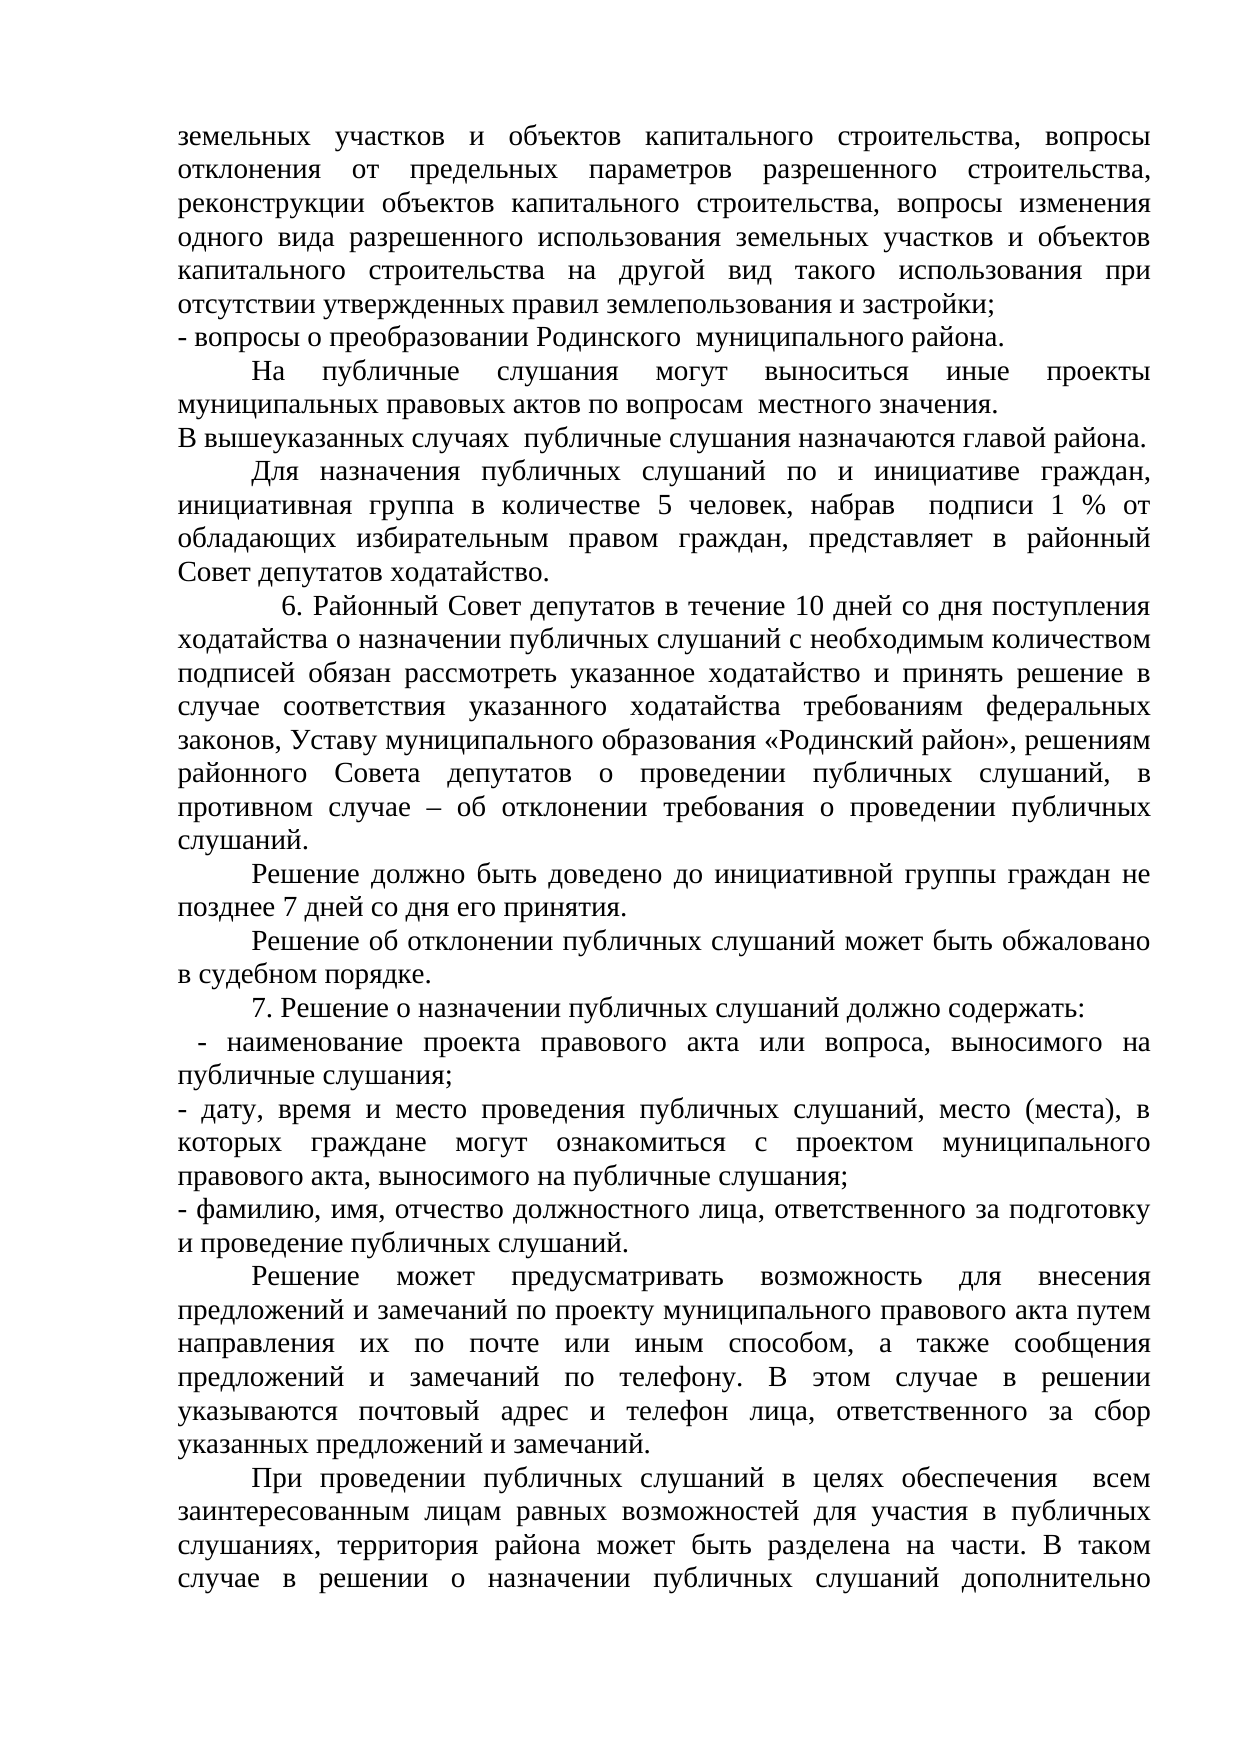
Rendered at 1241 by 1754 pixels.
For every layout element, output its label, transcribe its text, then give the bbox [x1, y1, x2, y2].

text В вышеуказанных случаях публичные слушания назначаются главой района. [177, 420, 1152, 453]
text - вопросы о преобразовании Родинского муниципального района. [177, 319, 1152, 353]
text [177, 1460, 1152, 1594]
text Для назначения публичных слушаний по и инициативе граждан, инициативная группа в количестве 5 человек, набрав подписи 1 % от обладающих избирательным правом граждан, представляет в районный Совет депутатов ходатайство. [177, 453, 1152, 588]
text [177, 118, 1152, 319]
text 6. Районный Совет депутатов в течение 10 дней со дня поступления ходатайства о назначении публичных слушаний с необходимым количеством подписей обязан рассмотреть указанное ходатайство и принять решение в случае соответствия указанного ходатайства требованиям федеральных законов, Уставу муниципального образования «Родинский район», решениям районного Совета депутатов о проведении публичных слушаний, в противном случае – об отклонении требования о проведении публичных слушаний. [177, 588, 1152, 856]
text - фамилию, имя, отчество должностного лица, ответственного за подготовку и проведение публичных слушаний. [177, 1191, 1152, 1258]
text - дату, время и место проведения публичных слушаний, место (места), в которых граждане могут ознакомиться с проектом муниципального правового акта, выносимого на публичные слушания; [177, 1091, 1152, 1191]
text 7. Решение о назначении публичных слушаний должно содержать: [177, 990, 1152, 1024]
text Решение должно быть доведено до инициативной группы граждан не позднее 7 дней со дня его принятия. [177, 856, 1152, 923]
text Решение может предусматривать возможность для внесения предложений и замечаний по проекту муниципального правового акта путем направления их по почте или иным способом, а также сообщения предложений и замечаний по телефону. В этом случае в решении указываются почтовый адрес и телефон лица, ответственного за сбор указанных предложений и замечаний. [177, 1258, 1152, 1460]
text - наименование проекта правового акта или вопроса, выносимого на публичные слушания; [177, 1024, 1152, 1091]
text На публичные слушания могут выноситься иные проекты муниципальных правовых актов по вопросам местного значения. [177, 353, 1152, 420]
text Решение об отклонении публичных слушаний может быть обжаловано в судебном порядке. [177, 923, 1152, 990]
